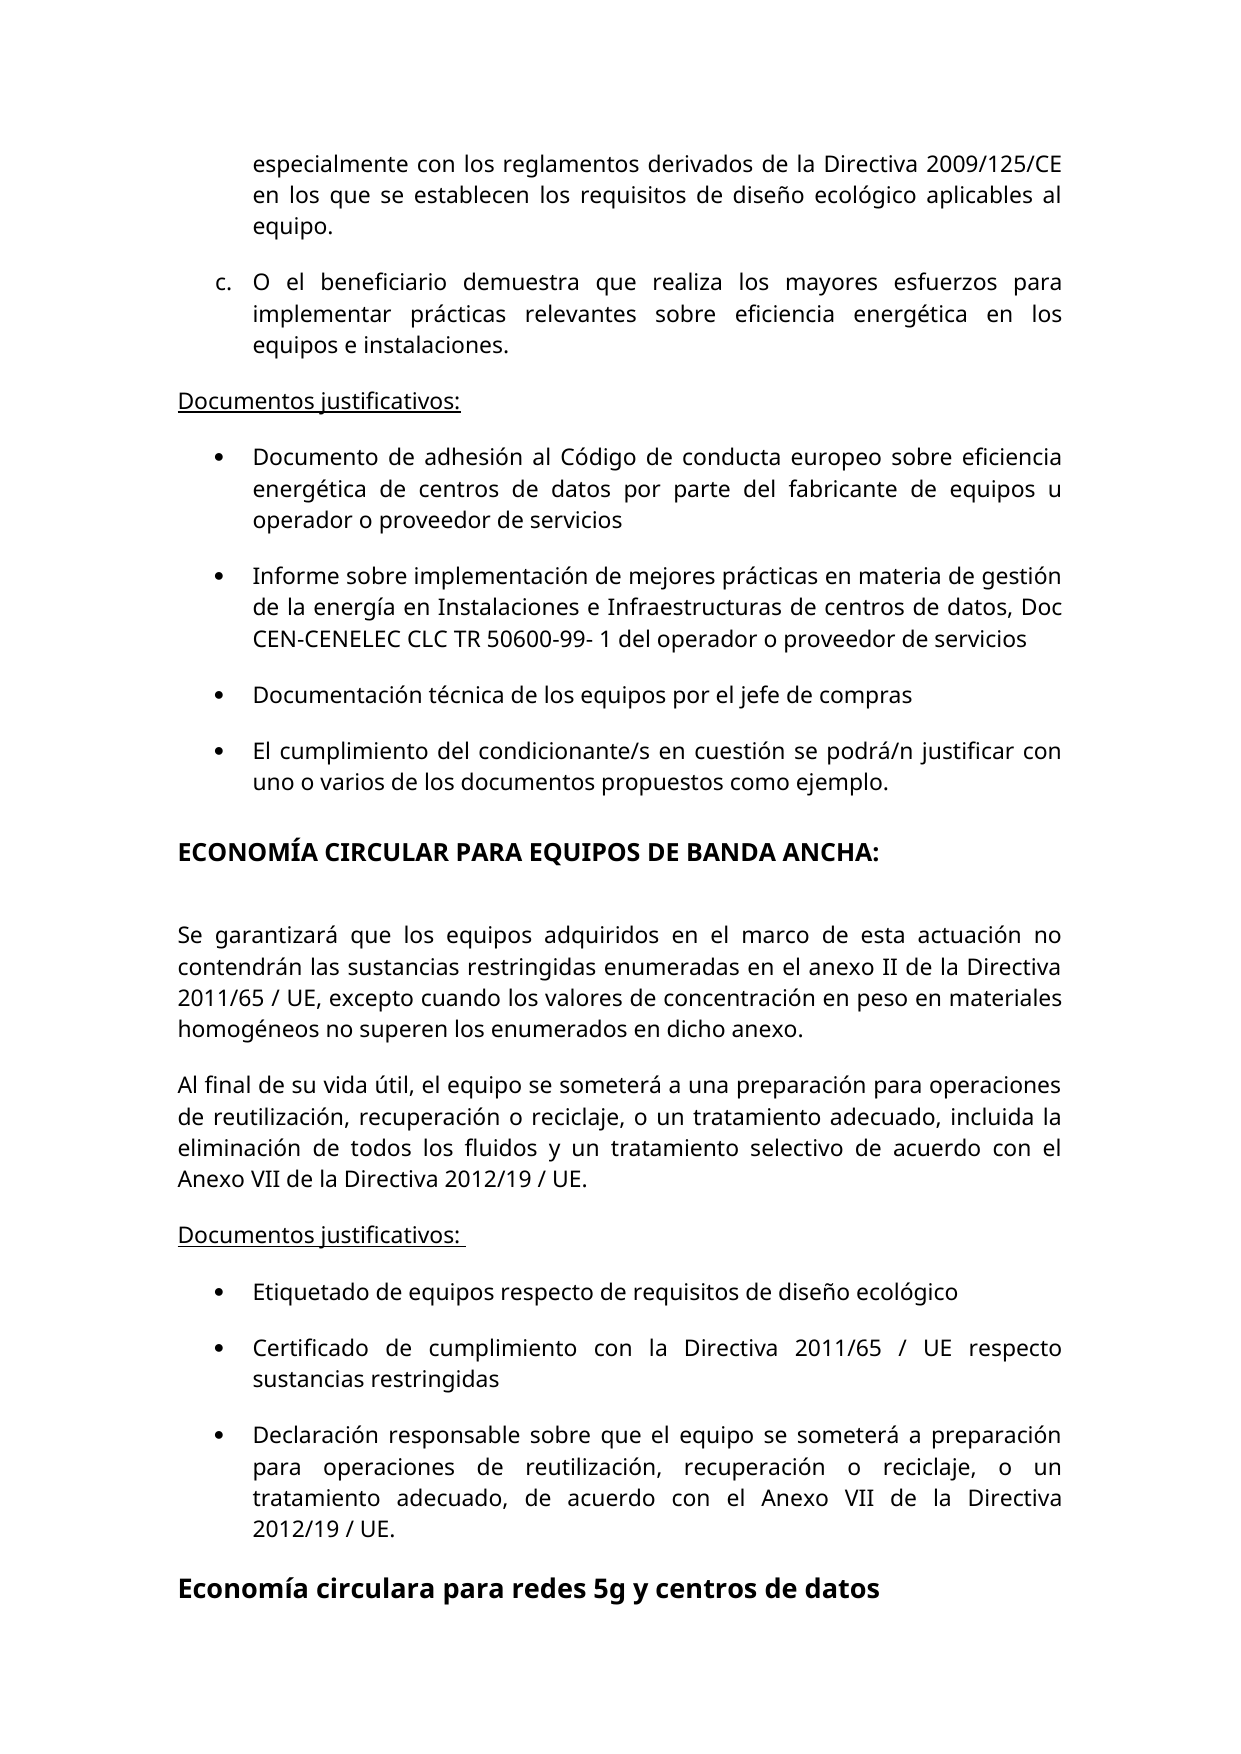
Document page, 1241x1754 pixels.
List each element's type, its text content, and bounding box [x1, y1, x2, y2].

text Al final de su vida útil, el equipo se someterá a una preparación para operaciones de reutilización, recuperación o reciclaje, o un tratamiento adecuado, incluida la eliminación de todos los fluidos y un tratamiento selectivo de acuerdo con el Anexo VII de la Directiva 2012/19 / UE. [177, 1069, 1063, 1194]
text Se garantizará que los equipos adquiridos en el marco de esta actuación no contendrán las sustancias restringidas enumeradas en el anexo II de la Directiva 2011/65 / UE, excepto cuando los valores de concentración en peso en materiales homogéneos no superen los enumerados en dicho anexo. [177, 919, 1063, 1044]
list Informe sobre implementación de mejores prácticas en materia de gestión de la energía en Instalaciones e Infraestructuras de centros de datos, Doc CEN-CENELEC CLC TR 50600-99- 1 del operador o proveedor de servicios [215, 560, 1063, 654]
text Documentos justificativos: [177, 385, 1063, 416]
list El cumplimiento del condicionante/s en cuestión se podrá/n justificar con uno o varios de los documentos propuestos como ejemplo. [215, 735, 1063, 798]
text Documentos justificativos: [177, 1219, 1063, 1250]
subtitle ECONOMÍA CIRCULAR PARA EQUIPOS DE BANDA ANCHA: [177, 835, 1063, 869]
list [215, 148, 1063, 241]
list Declaración responsable sobre que el equipo se someterá a preparación para operaciones de reutilización, recuperación o reciclaje, o un tratamiento adecuado, de acuerdo con el Anexo VII de la Directiva 2012/19 / UE. [215, 1419, 1063, 1544]
list Certificado de cumplimiento con la Directiva 2011/65 / UE respecto sustancias restringidas [215, 1332, 1063, 1394]
subtitle Economía circulara para redes 5g y centros de datos [177, 1569, 1063, 1606]
list Documentación técnica de los equipos por el jefe de compras [215, 679, 1063, 710]
list O el beneficiario demuestra que realiza los mayores esfuerzos para implementar prácticas relevantes sobre eficiencia energética en los equipos e instalaciones. [215, 266, 1063, 360]
list Etiquetado de equipos respecto de requisitos de diseño ecológico [215, 1275, 1063, 1307]
list Documento de adhesión al Código de conducta europeo sobre eficiencia energética de centros de datos por parte del fabricante de equipos u operador o proveedor de servicios [215, 441, 1063, 535]
